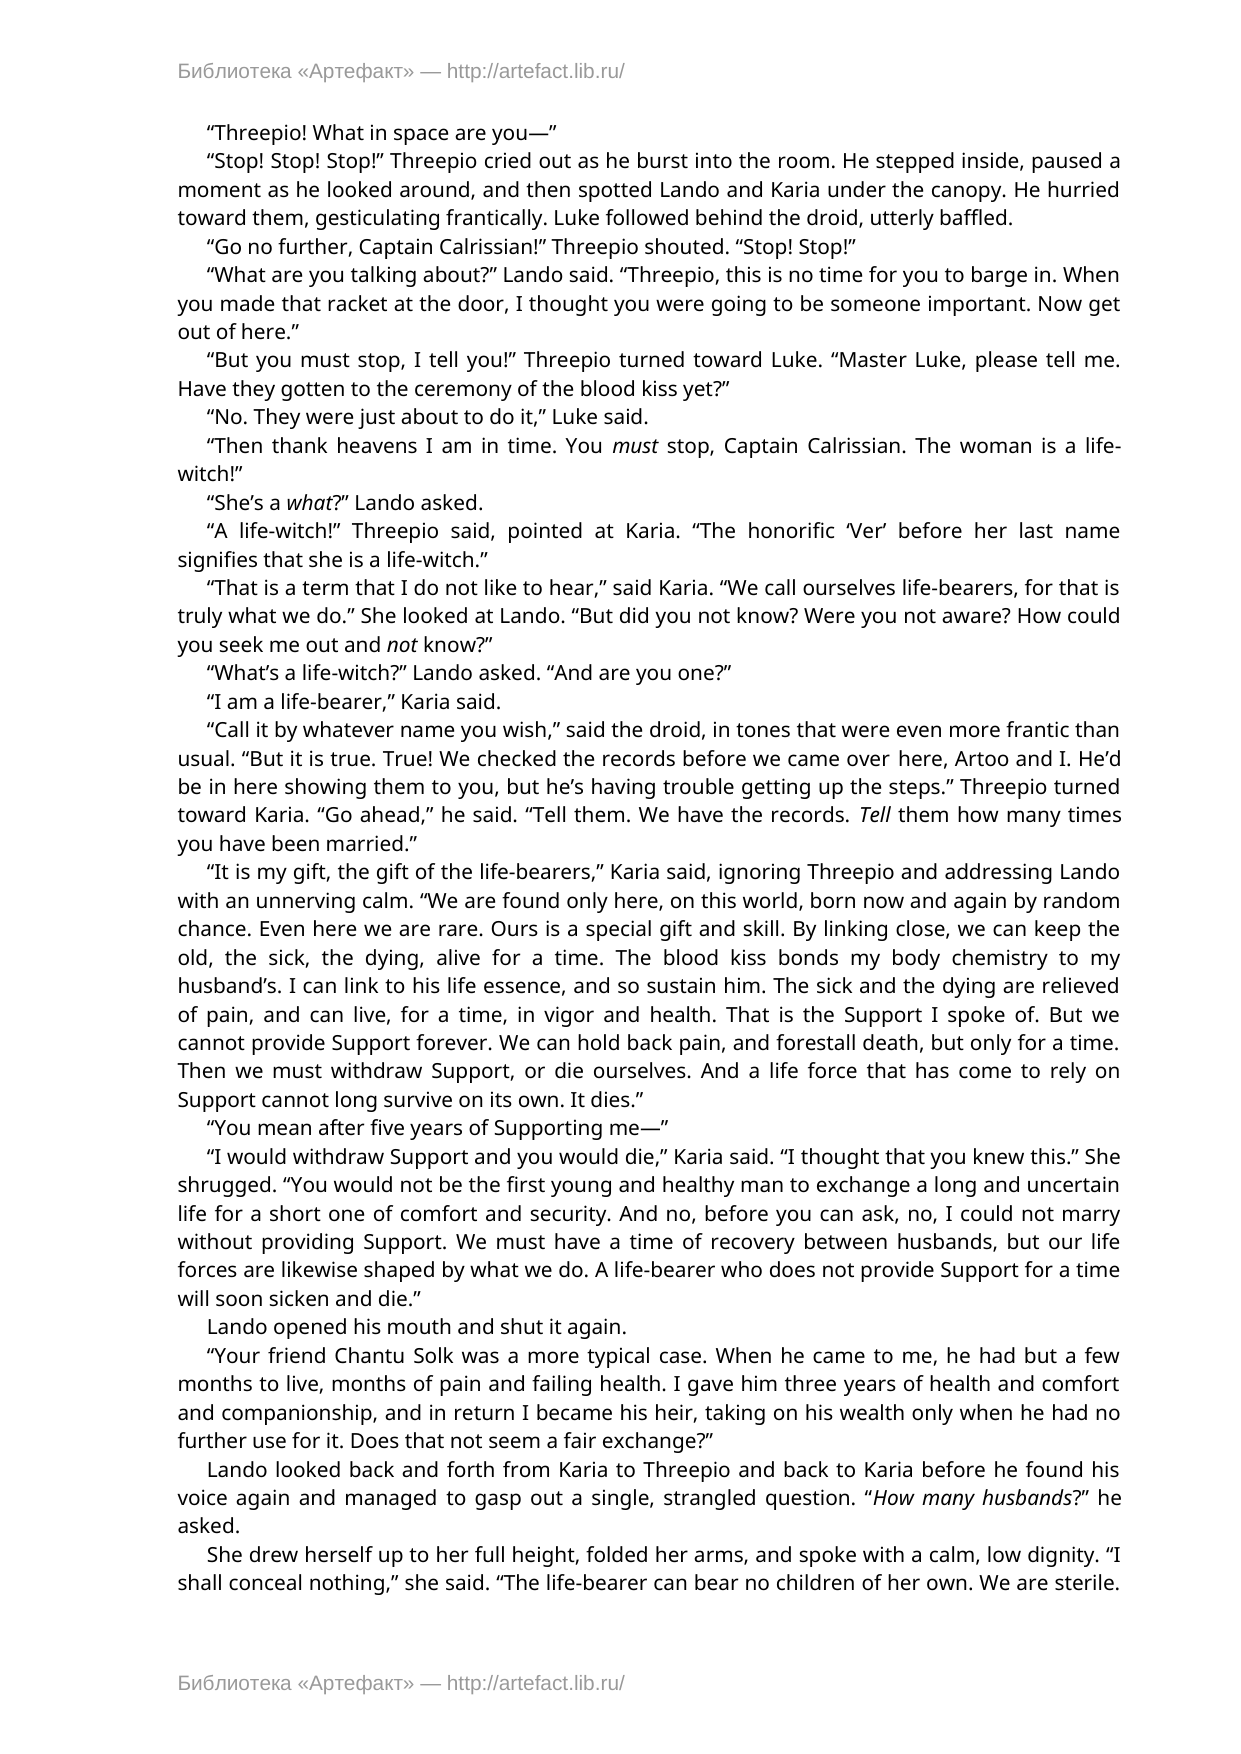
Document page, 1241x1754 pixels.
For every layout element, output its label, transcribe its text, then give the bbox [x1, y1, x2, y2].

text “You mean after five years of Supporting me—” [177, 1113, 1122, 1142]
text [177, 1540, 1122, 1597]
text Lando opened his mouth and shut it again. [177, 1312, 1122, 1341]
text “I am a life-bearer,” Karia said. [177, 687, 1122, 715]
text “I would withdraw Support and you would die,” Karia said. “I thought that you knew this.” She shrugged. “You would not be the first young and healthy man to exchange a long and uncertain life for a short one of comfort and security. And no, before you can ask, no, I could not marry without providing Support. We must have a time of recovery between husbands, but our life forces are likewise shaped by what we do. A life-bearer who does not provide Support for a time will soon sicken and die.” [177, 1142, 1122, 1312]
text “Then thank heavens I am in time. You must stop, Captain Calrissian. The woman is a life-witch!” [177, 431, 1122, 488]
text “That is a term that I do not like to hear,” said Karia. “We call ourselves life-bearers, for that is truly what we do.” She looked at Lando. “But did you not know? Were you not aware? How could you seek me out and not know?” [177, 573, 1122, 658]
text “What are you talking about?” Lando said. “Threepio, this is no time for you to barge in. When you made that racket at the door, I thought you were going to be someone important. Now get out of here.” [177, 260, 1122, 346]
text “Your friend Chantu Solk was a more typical case. When he came to me, he had but a few months to live, months of pain and failing health. I gave him three years of health and comfort and companionship, and in return I became his heir, taking on his wealth only when he had no further use for it. Does that not seem a fair exchange?” [177, 1341, 1122, 1455]
text “No. They were just about to do it,” Luke said. [177, 402, 1122, 431]
text “Threepio! What in space are you—” [177, 118, 1122, 147]
text “Stop! Stop! Stop!” Threepio cried out as he burst into the room. He stepped inside, paused a moment as he looked around, and then spotted Lando and Karia under the canopy. He hurried toward them, gesticulating frantically. Luke followed behind the droid, utterly baffled. [177, 147, 1122, 232]
text “She’s a what?” Lando asked. [177, 488, 1122, 516]
text “It is my gift, the gift of the life-bearers,” Karia said, ignoring Threepio and addressing Lando with an unnerving calm. “We are found only here, on this world, born now and again by random chance. Even here we are rare. Ours is a special gift and skill. By linking close, we can keep the old, the sick, the dying, alive for a time. The blood kiss bonds my body chemistry to my husband’s. I can link to his life essence, and so sustain him. The sick and the dying are relieved of pain, and can live, for a time, in vigor and health. That is the Support I spoke of. But we cannot provide Support forever. We can hold back pain, and forestall death, but only for a time. Then we must withdraw Support, or die ourselves. And a life force that has come to rely on Support cannot long survive on its own. It dies.” [177, 857, 1122, 1113]
text Lando looked back and forth from Karia to Threepio and back to Karia before he found his voice again and managed to gasp out a single, strangled question. “How many husbands?” he asked. [177, 1455, 1122, 1540]
text “But you must stop, I tell you!” Threepio turned toward Luke. “Master Luke, please tell me. Have they gotten to the ceremony of the blood kiss yet?” [177, 346, 1122, 402]
text “What’s a life-witch?” Lando asked. “And are you one?” [177, 658, 1122, 687]
text “Call it by whatever name you wish,” said the droid, in tones that were even more frantic than usual. “But it is true. True! We checked the records before we came over here, Artoo and I. He’d be in here showing them to you, but he’s having trouble getting up the steps.” Threepio turned toward Karia. “Go ahead,” he said. “Tell them. We have the records. Tell them how many times you have been married.” [177, 715, 1122, 857]
text “Go no further, Captain Calrissian!” Threepio shouted. “Stop! Stop!” [177, 232, 1122, 260]
text “A life-witch!” Threepio said, pointed at Karia. “The honorific ‘Ver’ before her last name signifies that she is a life-witch.” [177, 516, 1122, 573]
